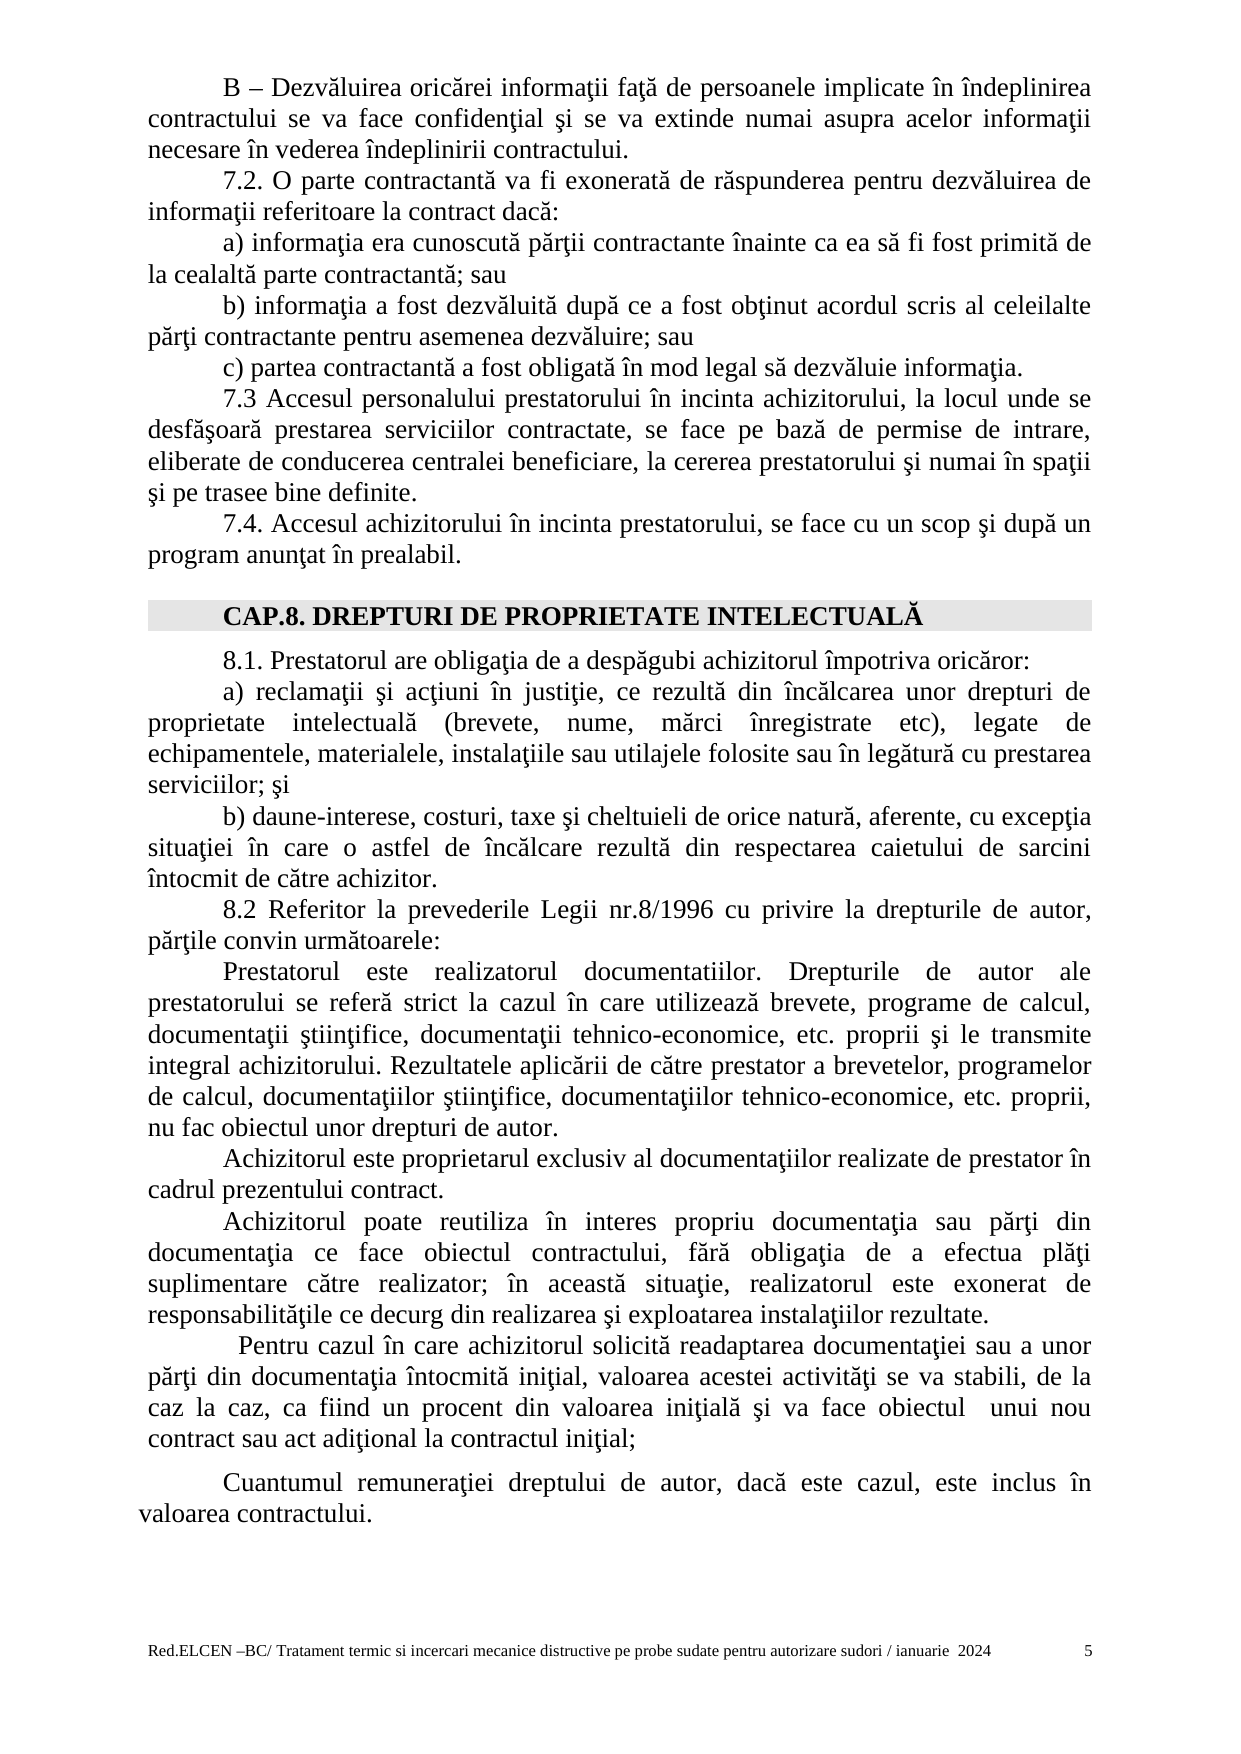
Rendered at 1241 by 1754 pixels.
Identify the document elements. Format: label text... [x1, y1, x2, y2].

text a) reclamaţii şi acţiuni în justiţie, ce rezultă din încălcarea unor drepturi de proprietate intelectuală (brevete, nume, mărci înregistrate etc), legate de echipamentele, materialele, instalaţiile sau utilajele folosite sau în legătură cu prestarea serviciilor; şi [148, 675, 1092, 800]
text 8.2 Referitor la prevederile Legii nr.8/1996 cu privire la drepturile de autor, părţile convin următoarele: [148, 893, 1092, 955]
text 8.1. Prestatorul are obligaţia de a despăgubi achizitorul împotriva oricăror: [148, 644, 1092, 675]
text 7.4. Accesul achizitorului în incinta prestatorului, se face cu un scop şi după un program anunţat în prealabil. [148, 507, 1092, 569]
text 7.3 Accesul personalului prestatorului în incinta achizitorului, la locul unde se desfăşoară prestarea serviciilor contractate, se face pe bază de permise de intrare, eliberate de conducerea centralei beneficiare, la cererea prestatorului şi numai în spaţii şi pe trasee bine definite. [148, 382, 1092, 507]
text Achizitorul poate reutiliza în interes propriu documentaţia sau părţi din documentaţia ce face obiectul contractului, fără obligaţia de a efectua plăţi suplimentare către realizator; în această situaţie, realizatorul este exonerat de responsabilităţile ce decurg din realizarea şi exploatarea instalaţiilor rezultate. [148, 1204, 1092, 1329]
text b) daune-interese, costuri, taxe şi cheltuieli de orice natură, aferente, cu excepţia situaţiei în care o astfel de încălcare rezultă din respectarea caietului de sarcini întocmit de către achizitor. [148, 800, 1092, 893]
text B – Dezvăluirea oricărei informaţii faţă de persoanele implicate în îndeplinirea contractului se va face confidenţial şi se va extinde numai asupra acelor informaţii necesare în vederea îndeplinirii contractului. [148, 71, 1092, 164]
text 7.2. O parte contractantă va fi exonerată de răspunderea pentru dezvăluirea de informaţii referitoare la contract dacă: [148, 164, 1092, 227]
text Cuantumul remuneraţiei dreptului de autor, dacă este cazul, este inclus în valoarea contractului. [138, 1466, 1092, 1528]
text a) informaţia era cunoscută părţii contractante înainte ca ea să fi fost primită de la cealaltă parte contractantă; sau [148, 227, 1092, 289]
text Prestatorul este realizatorul documentatiilor. Drepturile de autor ale prestatorului se referă strict la cazul în care utilizează brevete, programe de calcul, documentaţii ştiinţifice, documentaţii tehnico-economice, etc. proprii şi le transmite integral achizitorului. Rezultatele aplicării de către prestator a brevetelor, programelor de calcul, documentaţiilor ştiinţifice, documentaţiilor tehnico-economice, etc. proprii, nu fac obiectul unor drepturi de autor. [148, 955, 1092, 1142]
text Achizitorul este proprietarul exclusiv al documentaţiilor realizate de prestator în cadrul prezentului contract. [148, 1142, 1092, 1204]
text Pentru cazul în care achizitorul solicită readaptarea documentaţiei sau a unor părţi din documentaţia întocmită iniţial, valoarea acestei activităţi se va stabili, de la caz la caz, ca fiind un procent din valoarea iniţială şi va face obiectul unui nou contract sau act adiţional la contractul iniţial; [148, 1329, 1092, 1454]
text CAP.8. DREPTURI DE PROPRIETATE INTELECTUALĂ [148, 600, 1092, 631]
text c) partea contractantă a fost obligată în mod legal să dezvăluie informaţia. [148, 351, 1092, 382]
text b) informaţia a fost dezvăluită după ce a fost obţinut acordul scris al celeilalte părţi contractante pentru asemenea dezvăluire; sau [148, 289, 1092, 351]
